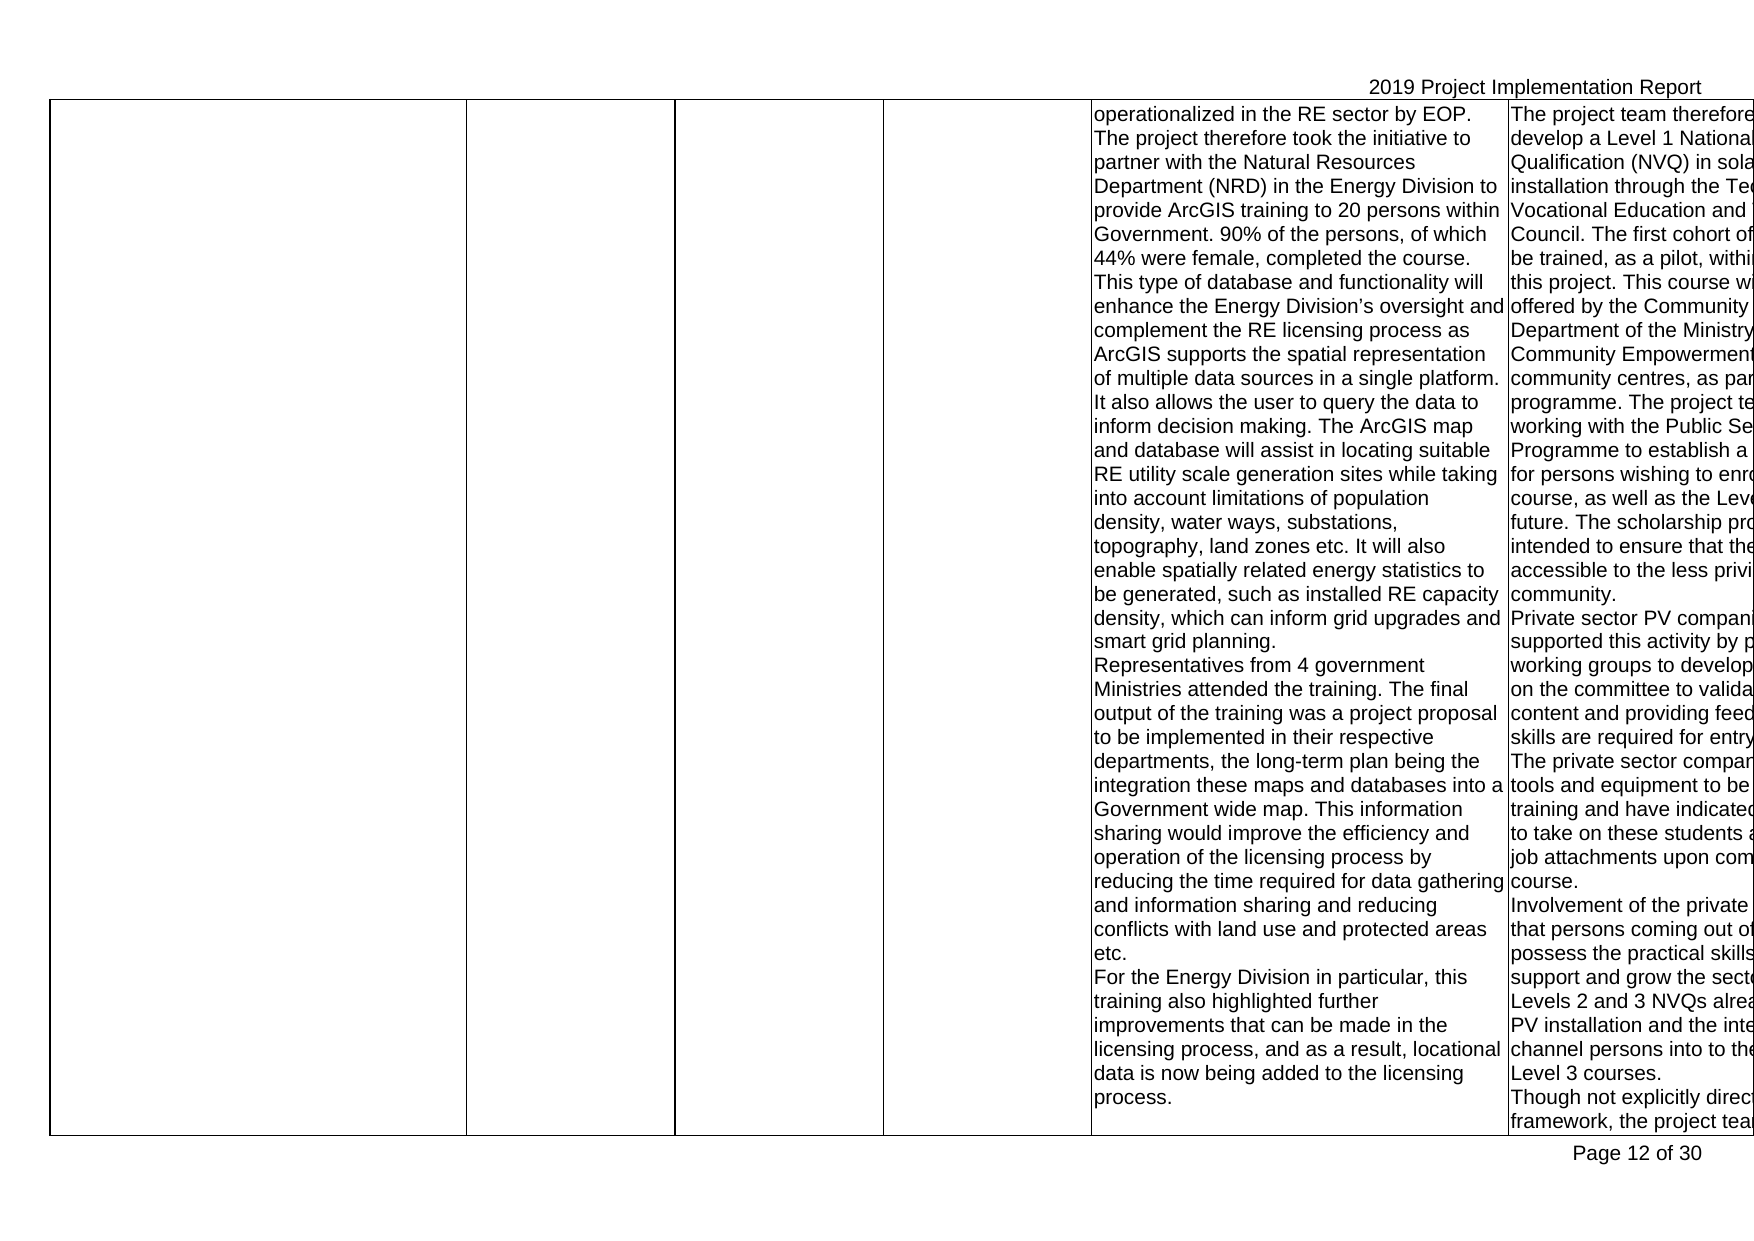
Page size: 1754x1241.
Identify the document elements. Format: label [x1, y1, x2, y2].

table_cell [1092, 100, 1508, 1134]
table_cell [884, 100, 1091, 1134]
table_cell [467, 100, 674, 1134]
table_cell [1509, 100, 1753, 1134]
table_cell [51, 100, 466, 1134]
table_cell [676, 100, 883, 1134]
